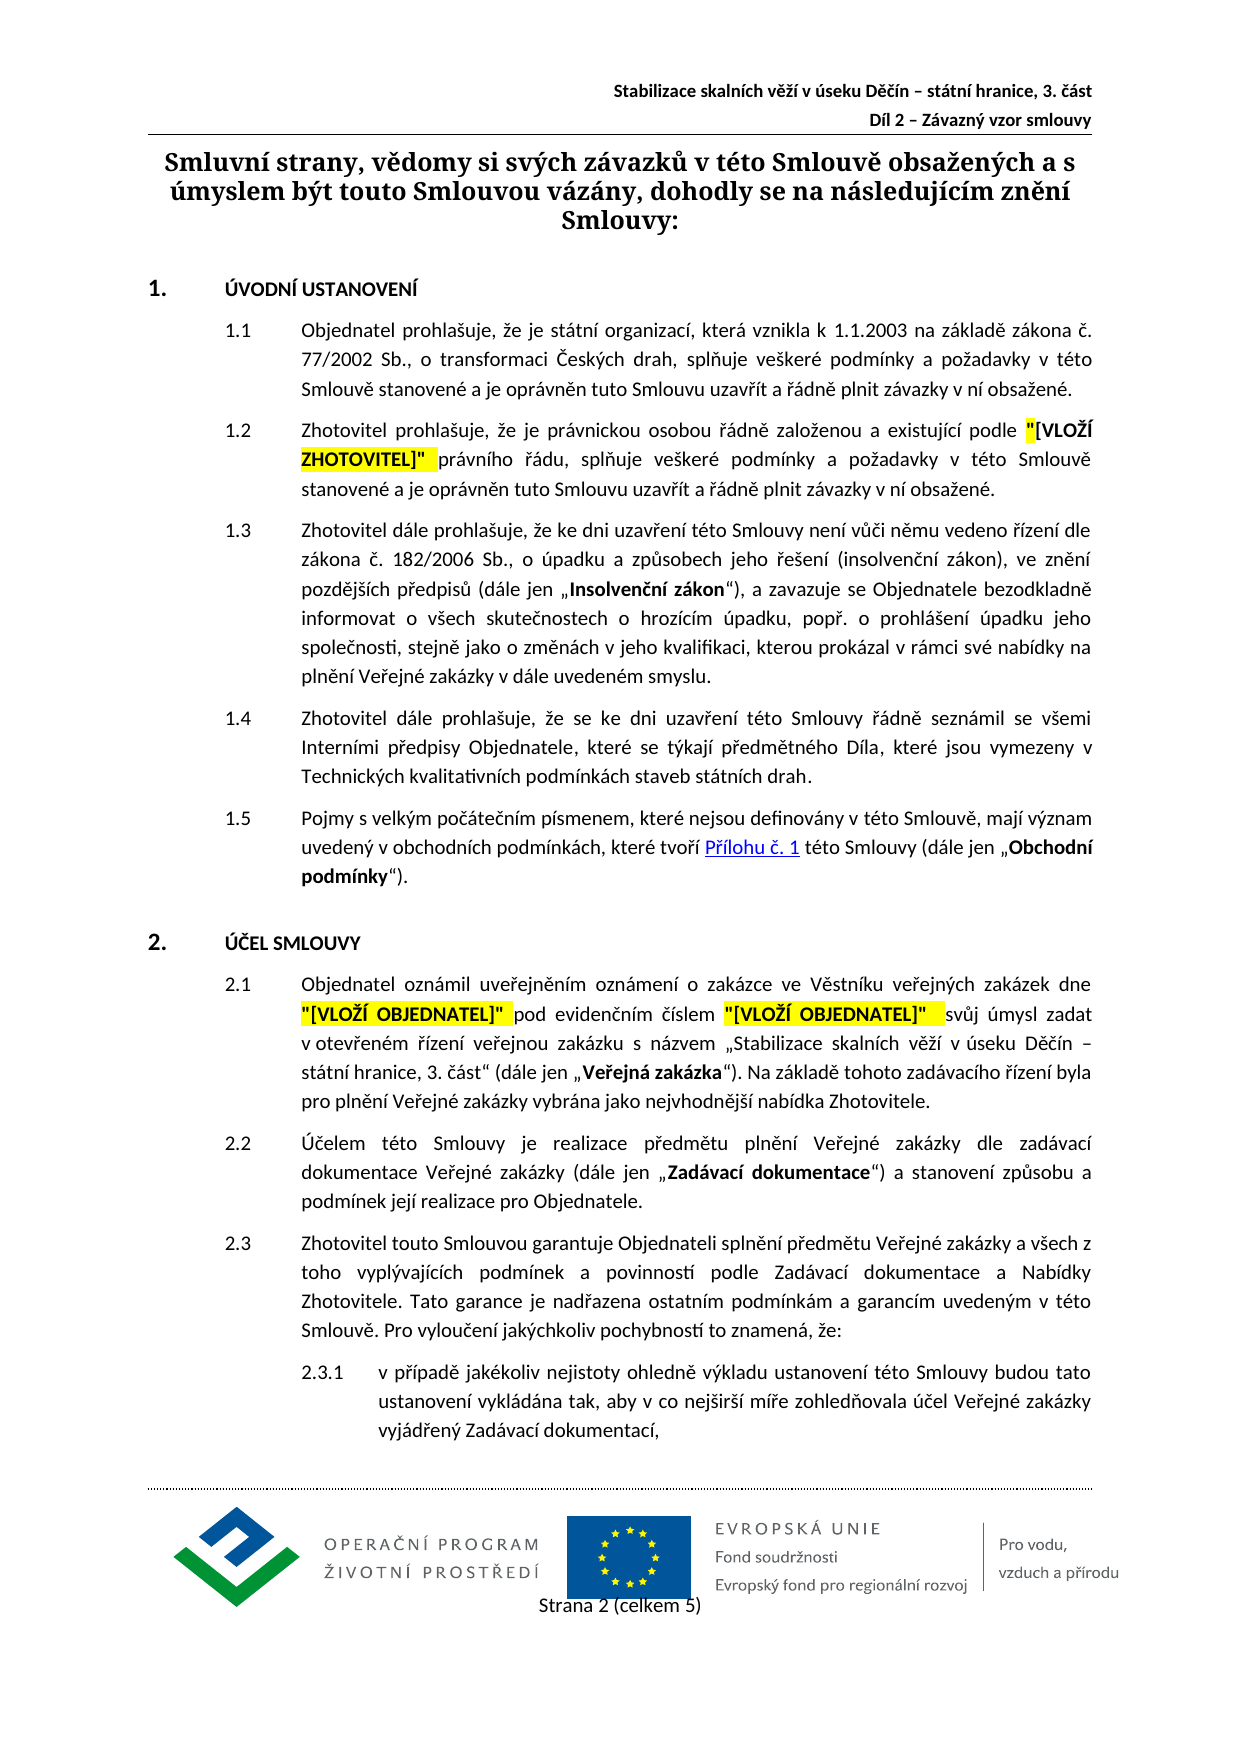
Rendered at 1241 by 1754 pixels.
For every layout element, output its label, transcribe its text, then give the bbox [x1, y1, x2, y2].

list v případě jakékoliv nejistoty ohledně výkladu ustanovení této Smlouvy budou tato ustanovení vykládána tak, aby v co nejširší míře zohledňovala účel Veřejné zakázky vyjádřený Zadávací dokumentací, [301, 1356, 1092, 1443]
list Zhotovitel dále prohlašuje, že se ke dni uzavření této Smlouvy řádně seznámil se všemi Interními předpisy Objednatele, které se týkají předmětného Díla, které jsou vymezeny v Technických kvalitativních podmínkách staveb státních drah. [224, 702, 1092, 789]
list Objednatel oznámil uveřejněním oznámení o zakázce ve Věstníku veřejných zakázek dne pod evidenčním číslem svůj úmysl zadat v otevřeném řízení veřejnou zakázku s názvem „Stabilizace skalních věží v úseku Děčín – státní hranice, 3. část“ (dále jen „Veřejná zakázka“). Na základě tohoto zadávacího řízení byla pro plnění Veřejné zakázky vybrána jako nejvhodnější nabídka Zhotovitele. [224, 968, 1092, 1114]
list Účelem této Smlouvy je realizace předmětu plnění Veřejné zakázky dle zadávací dokumentace Veřejné zakázky (dále jen „Zadávací dokumentace“) a stanovení způsobu a podmínek její realizace pro Objednatele. [224, 1127, 1092, 1214]
list Objednatel prohlašuje, že je státní organizací, která vznikla k 1.1.2003 na základě zákona č. 77/2002 Sb., o transformaci Českých drah, splňuje veškeré podmínky a požadavky v této Smlouvě stanovené a je oprávněn tuto Smlouvu uzavřít a řádně plnit závazky v ní obsažené. [224, 314, 1092, 402]
list Zhotovitel prohlašuje, že je právnickou osobou řádně založenou a existující podle právního řádu, splňuje veškeré podmínky a požadavky v této Smlouvě stanovené a je oprávněn tuto Smlouvu uzavřít a řádně plnit závazky v ní obsažené. [224, 414, 1092, 502]
list Zhotovitel dále prohlašuje, že ke dni uzavření této Smlouvy není vůči němu vedeno řízení dle zákona č. 182/2006 Sb., o úpadku a způsobech jeho řešení (insolvenční zákon), ve znění pozdějších předpisů (dále jen „Insolvenční zákon“), a zavazuje se Objednatele bezodkladně informovat o všech skutečnostech o hrozícím úpadku, popř. o prohlášení úpadku jeho společnosti, stejně jako o změnách v jeho kvalifikaci, kterou prokázal v rámci své nabídky na plnění Veřejné zakázky v dále uvedeném smyslu. [224, 514, 1092, 689]
list ÚVODNÍ USTANOVENÍ [148, 273, 1092, 302]
list Zhotovitel touto Smlouvou garantuje Objednateli splnění předmětu Veřejné zakázky a všech z toho vyplývajících podmínek a povinností podle Zadávací dokumentace a Nabídky Zhotovitele. Tato garance je nadřazena ostatním podmínkám a garancím uvedeným v této Smlouvě. Pro vyloučení jakýchkoliv pochybností to znamená, že: [224, 1227, 1092, 1343]
list Pojmy s velkým počátečním písmenem, které nejsou definovány v této Smlouvě, mají význam uvedený v obchodních podmínkách, které tvoří Přílohu č. 1 této Smlouvy (dále jen „Obchodní podmínky“). [224, 802, 1092, 889]
text Smluvní strany, vědomy si svých závazků v této Smlouvě obsažených a s úmyslem být touto Smlouvou vázány, dohodly se na následujícím znění Smlouvy: [148, 148, 1092, 235]
list ÚČEL SMLOUVY [148, 927, 1092, 956]
